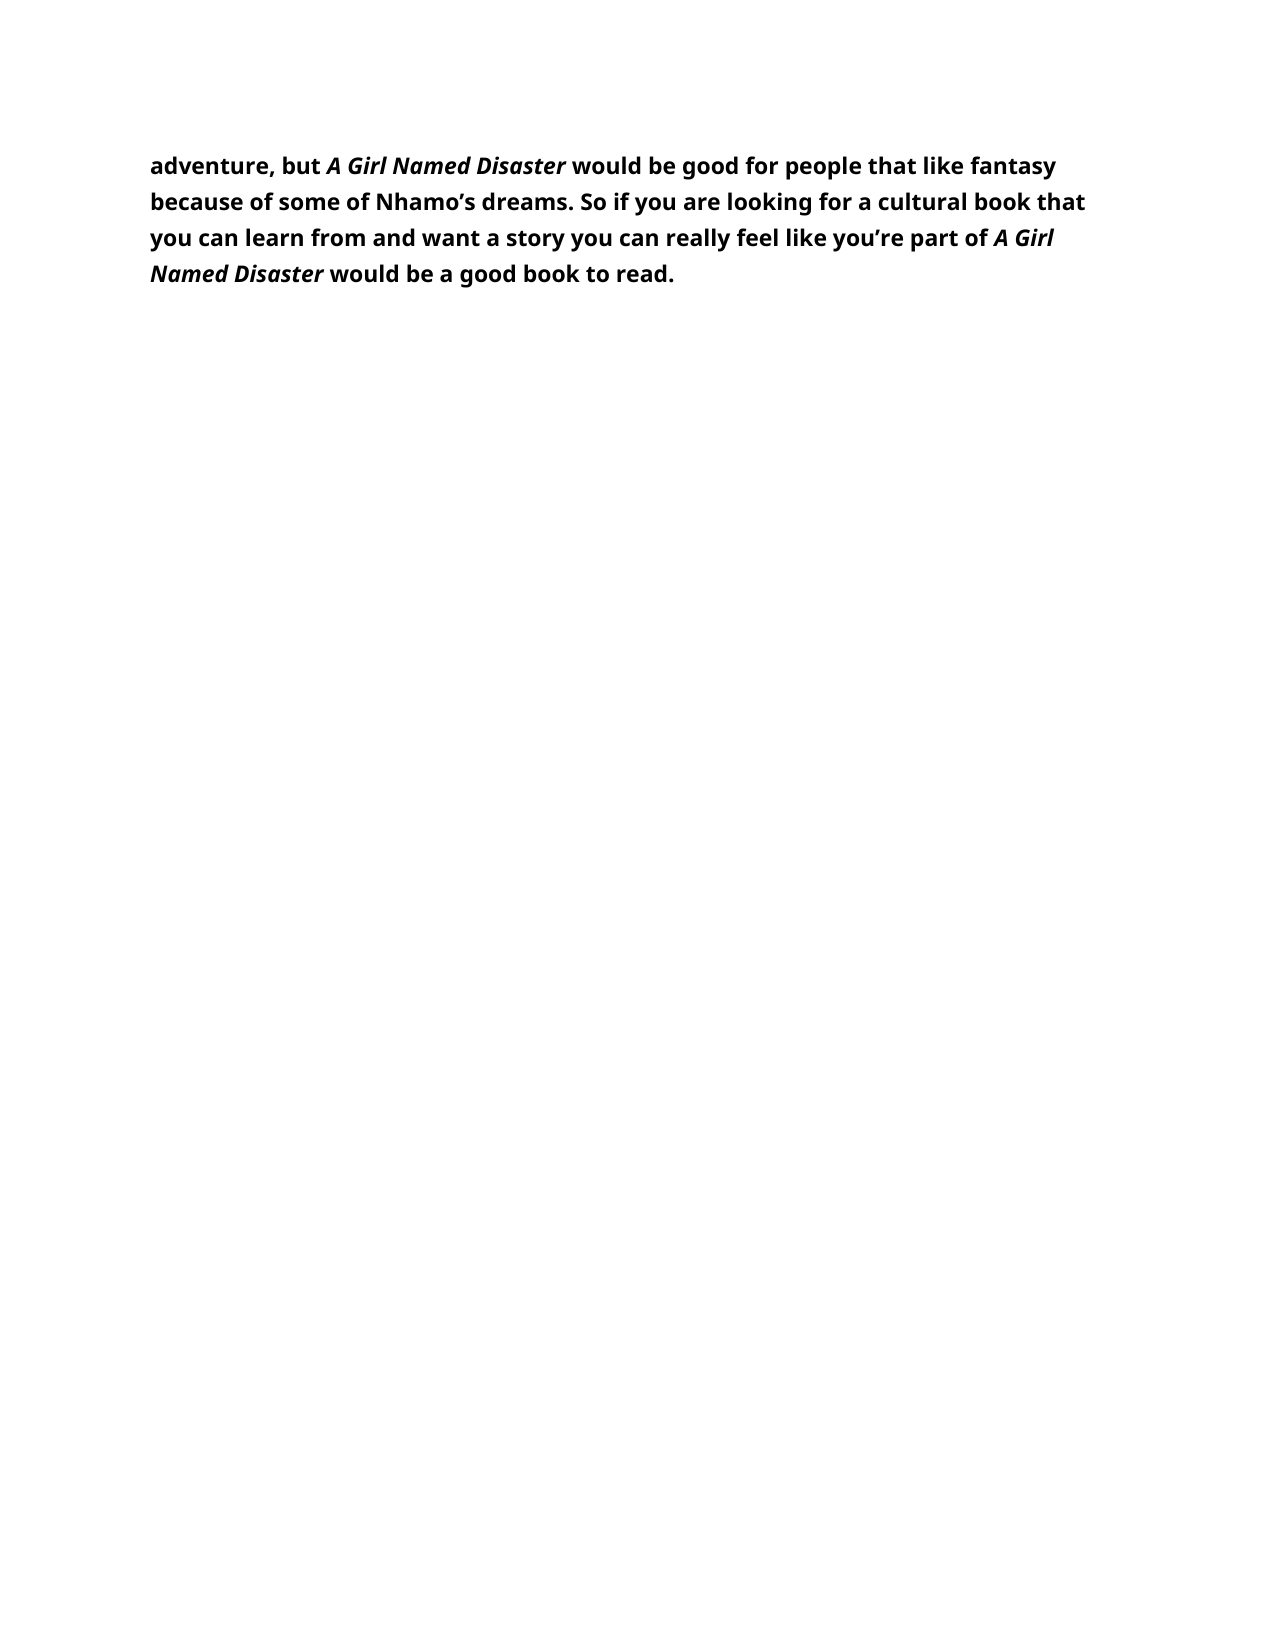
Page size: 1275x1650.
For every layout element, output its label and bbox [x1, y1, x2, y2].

text [150, 150, 1125, 289]
